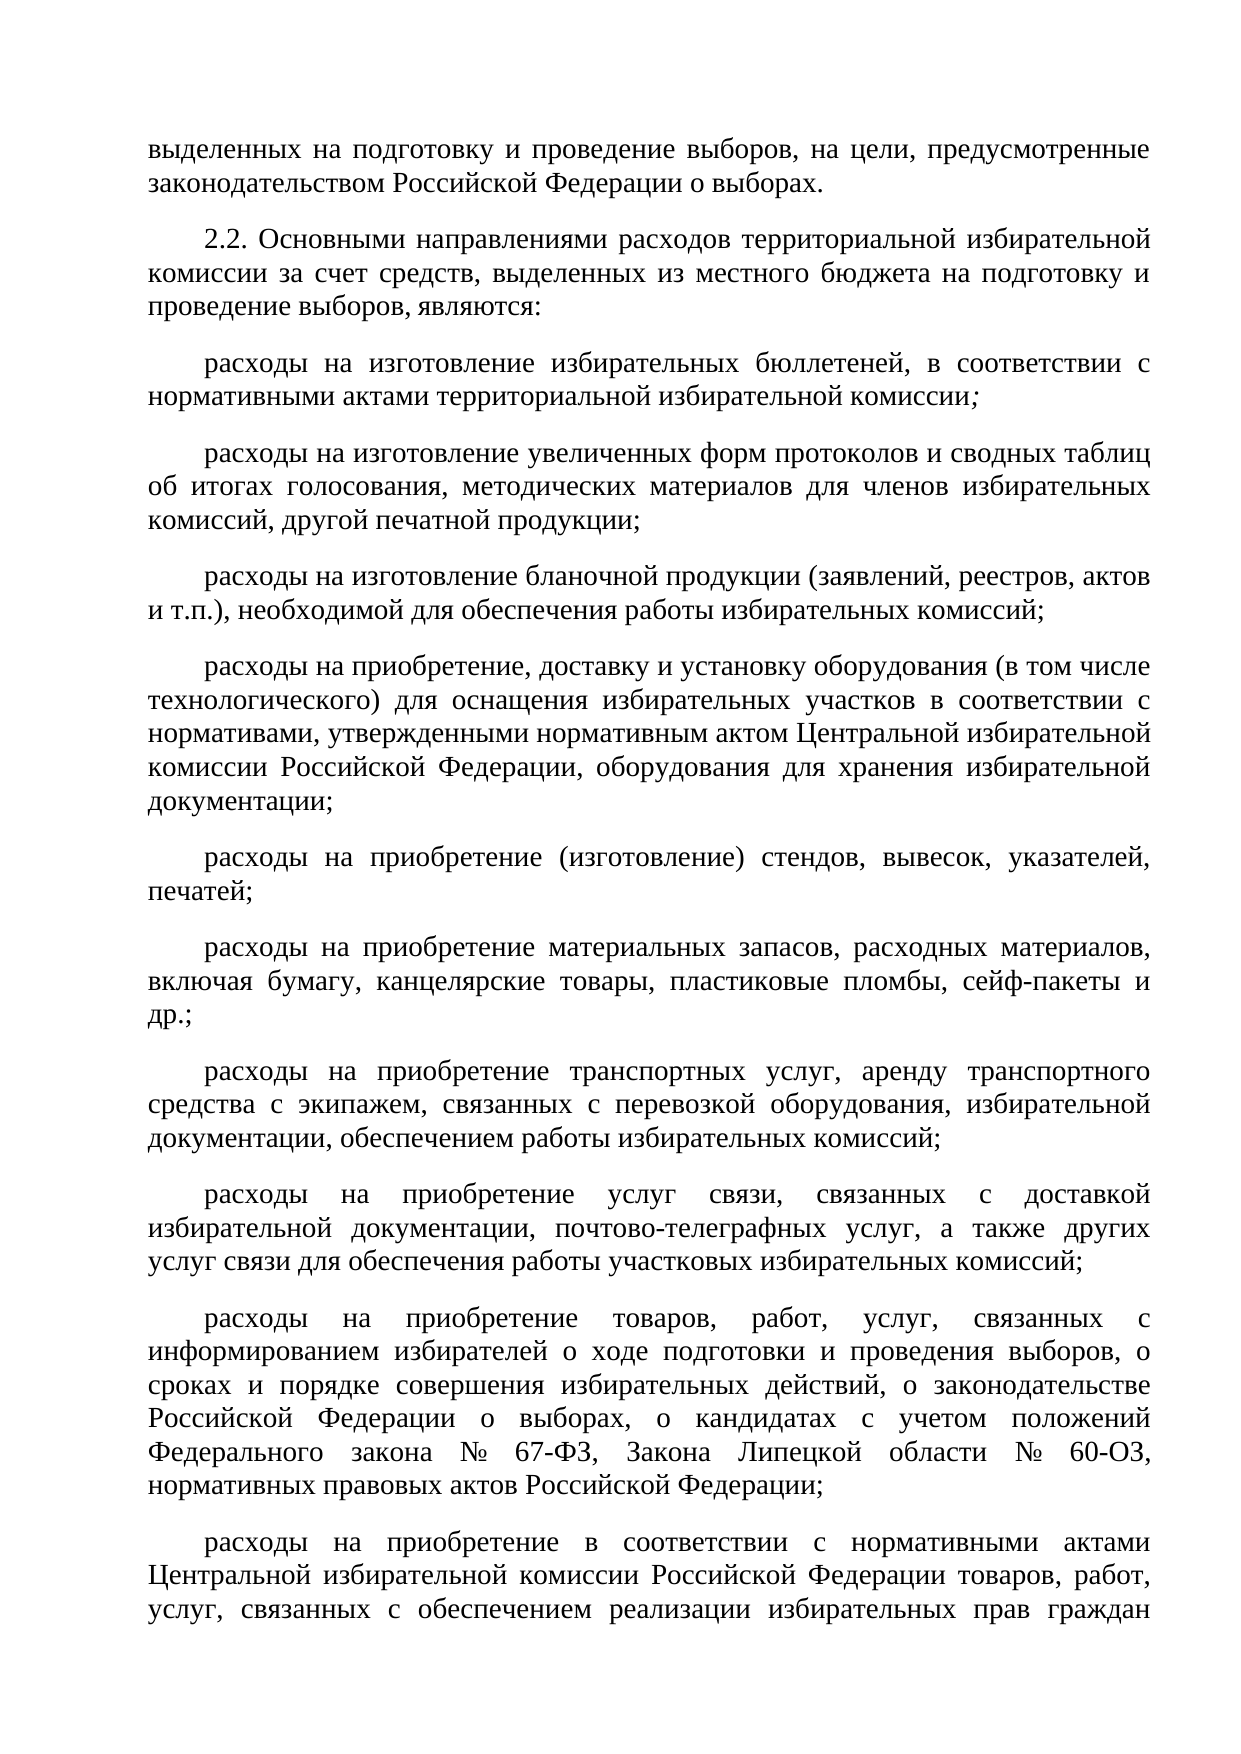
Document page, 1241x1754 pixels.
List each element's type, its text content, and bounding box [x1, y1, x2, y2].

text расходы на приобретение услуг связи, связанных с доставкой избирательной документации, почтово-телеграфных услуг, а также других услуг связи для обеспечения работы участковых избирательных комиссий; [148, 1176, 1152, 1277]
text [148, 131, 1152, 198]
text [148, 1524, 1152, 1624]
text расходы на изготовление избирательных бюллетеней, в соответствии с нормативными актами территориальной избирательной комиссии; [148, 345, 1152, 412]
text расходы на приобретение транспортных услуг, аренду транспортного средства с экипажем, связанных с перевозкой оборудования, избирательной документации, обеспечением работы избирательных комиссий; [148, 1053, 1152, 1153]
text расходы на приобретение товаров, работ, услуг, связанных с информированием избирателей о ходе подготовки и проведения выборов, о сроках и порядке совершения избирательных действий, о законодательстве Российской Федерации о выборах, о кандидатах с учетом положений Федерального закона № 67-ФЗ, Закона Липецкой области № 60-ОЗ, нормативных правовых актов Российской Федерации; [148, 1300, 1152, 1501]
text расходы на приобретение материальных запасов, расходных материалов, включая бумагу, канцелярские товары, пластиковые пломбы, сейф-пакеты и др.; [148, 929, 1152, 1030]
text расходы на изготовление бланочной продукции (заявлений, реестров, актов и т.п.), необходимой для обеспечения работы избирательных комиссий; [148, 558, 1152, 626]
text расходы на приобретение (изготовление) стендов, вывесок, указателей, печатей; [148, 839, 1152, 906]
text расходы на изготовление увеличенных форм протоколов и сводных таблиц об итогах голосования, методических материалов для членов избирательных комиссий, другой печатной продукции; [148, 435, 1152, 536]
text 2.2. Основными направлениями расходов территориальной избирательной комиссии за счет средств, выделенных из местного бюджета на подготовку и проведение выборов, являются: [148, 221, 1152, 322]
text расходы на приобретение, доставку и установку оборудования (в том числе технологического) для оснащения избирательных участков в соответствии с нормативами, утвержденными нормативным актом Центральной избирательной комиссии Российской Федерации, оборудования для хранения избирательной документации; [148, 648, 1152, 816]
